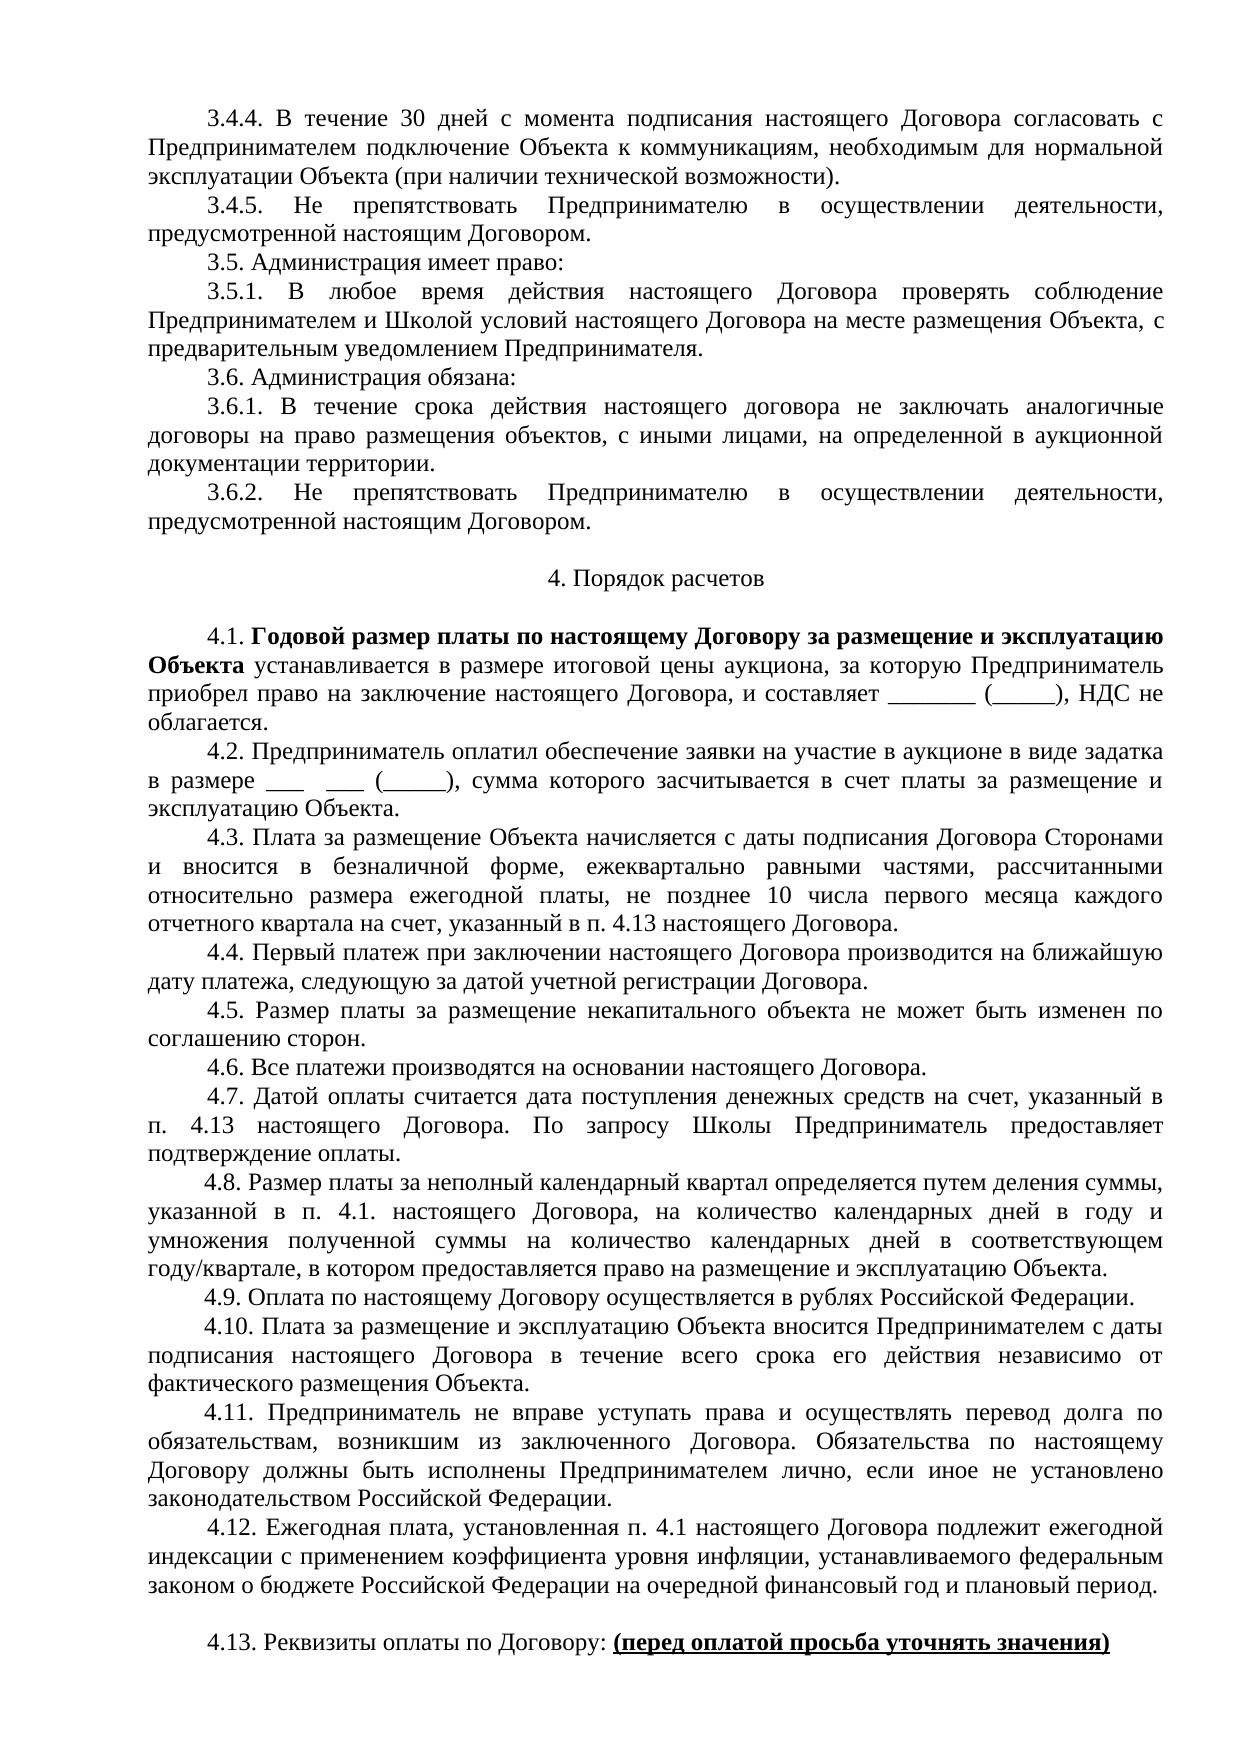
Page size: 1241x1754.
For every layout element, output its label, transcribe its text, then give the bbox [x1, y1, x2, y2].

text 4.2. Предприниматель оплатил обеспечение заявки на участие в аукционе в виде задатка в размере ___ ___ (_____), сумма которого засчитывается в счет платы за размещение и эксплуатацию Объекта. [148, 736, 1164, 822]
text 4.8. Размер платы за неполный календарный квартал определяется путем деления суммы, указанной в п. 4.1. настоящего Договора, на количество календарных дней в году и умножения полученной суммы на количество календарных дней в соответствующем году/квартале, в котором предоставляется право на размещение и эксплуатацию Объекта. [148, 1167, 1164, 1282]
text 4.5. Размер платы за размещение некапитального объекта не может быть изменен по соглашению сторон. [148, 995, 1164, 1052]
text 4.12. Ежегодная плата, установленная п. 4.1 настоящего Договора подлежит ежегодной индексации с применением коэффициента уровня инфляции, устанавливаемого федеральным законом о бюджете Российской Федерации на очередной финансовый год и плановый период. [148, 1512, 1164, 1598]
text 3.5. Администрация имеет право: [148, 247, 1164, 276]
text 4.7. Датой оплаты считается дата поступления денежных средств на счет, указанный в п. 4.13 настоящего Договора. По запросу Школы Предприниматель предоставляет подтверждение оплаты. [148, 1081, 1164, 1167]
text 3.4.5. Не препятствовать Предпринимателю в осуществлении деятельности, предусмотренной настоящим Договором. [148, 190, 1164, 247]
text 4.6. Все платежи производятся на основании настоящего Договора. [148, 1052, 1164, 1081]
text 4.1. Годовой размер платы по настоящему Договору за размещение и эксплуатацию Объекта устанавливается в размере итоговой цены аукциона, за которую Предприниматель приобрел право на заключение настоящего Договора, и составляет _______ (_____), НДС не облагается. [148, 621, 1164, 736]
text 3.5.1. В любое время действия настоящего Договора проверять соблюдение Предпринимателем и Школой условий настоящего Договора на месте размещения Объекта, с предварительным уведомлением Предпринимателя. [148, 276, 1164, 362]
text 3.6.1. В течение срока действия настоящего договора не заключать аналогичные договоры на право размещения объектов, с иными лицами, на определенной в аукционной документации территории. [148, 391, 1164, 477]
text 4. Порядок расчетов [148, 563, 1164, 592]
text 4.4. Первый платеж при заключении настоящего Договора производится на ближайшую дату платежа, следующую за датой учетной регистрации Договора. [148, 937, 1164, 995]
text 4.3. Плата за размещение Объекта начисляется с даты подписания Договора Сторонами и вносится в безналичной форме, ежеквартально равными частями, рассчитанными относительно размера ежегодной платы, не позднее 10 числа первого месяца каждого отчетного квартала на счет, указанный в п. 4.13 настоящего Договора. [148, 822, 1164, 937]
text 3.4.4. В течение 30 дней с момента подписания настоящего Договора согласовать с Предпринимателем подключение Объекта к коммуникациям, необходимым для нормальной эксплуатации Объекта (при наличии технической возможности). [148, 103, 1164, 190]
text 4.10. Плата за размещение и эксплуатацию Объекта вносится Предпринимателем с даты подписания настоящего Договора в течение всего срока его действия независимо от фактического размещения Объекта. [148, 1311, 1164, 1397]
text 4.11. Предприниматель не вправе уступать права и осуществлять перевод долга по обязательствам, возникшим из заключенного Договора. Обязательства по настоящему Договору должны быть исполнены Предпринимателем лично, если иное не установлено законодательством Российской Федерации. [148, 1397, 1164, 1512]
text 4.13. Реквизиты оплаты по Договору: (перед оплатой просьба уточнять значения) [148, 1627, 1164, 1656]
text 4.9. Оплата по настоящему Договору осуществляется в рублях Российской Федерации. [148, 1282, 1164, 1311]
text 3.6.2. Не препятствовать Предпринимателю в осуществлении деятельности, предусмотренной настоящим Договором. [148, 477, 1164, 535]
text 3.6. Администрация обязана: [148, 362, 1164, 391]
